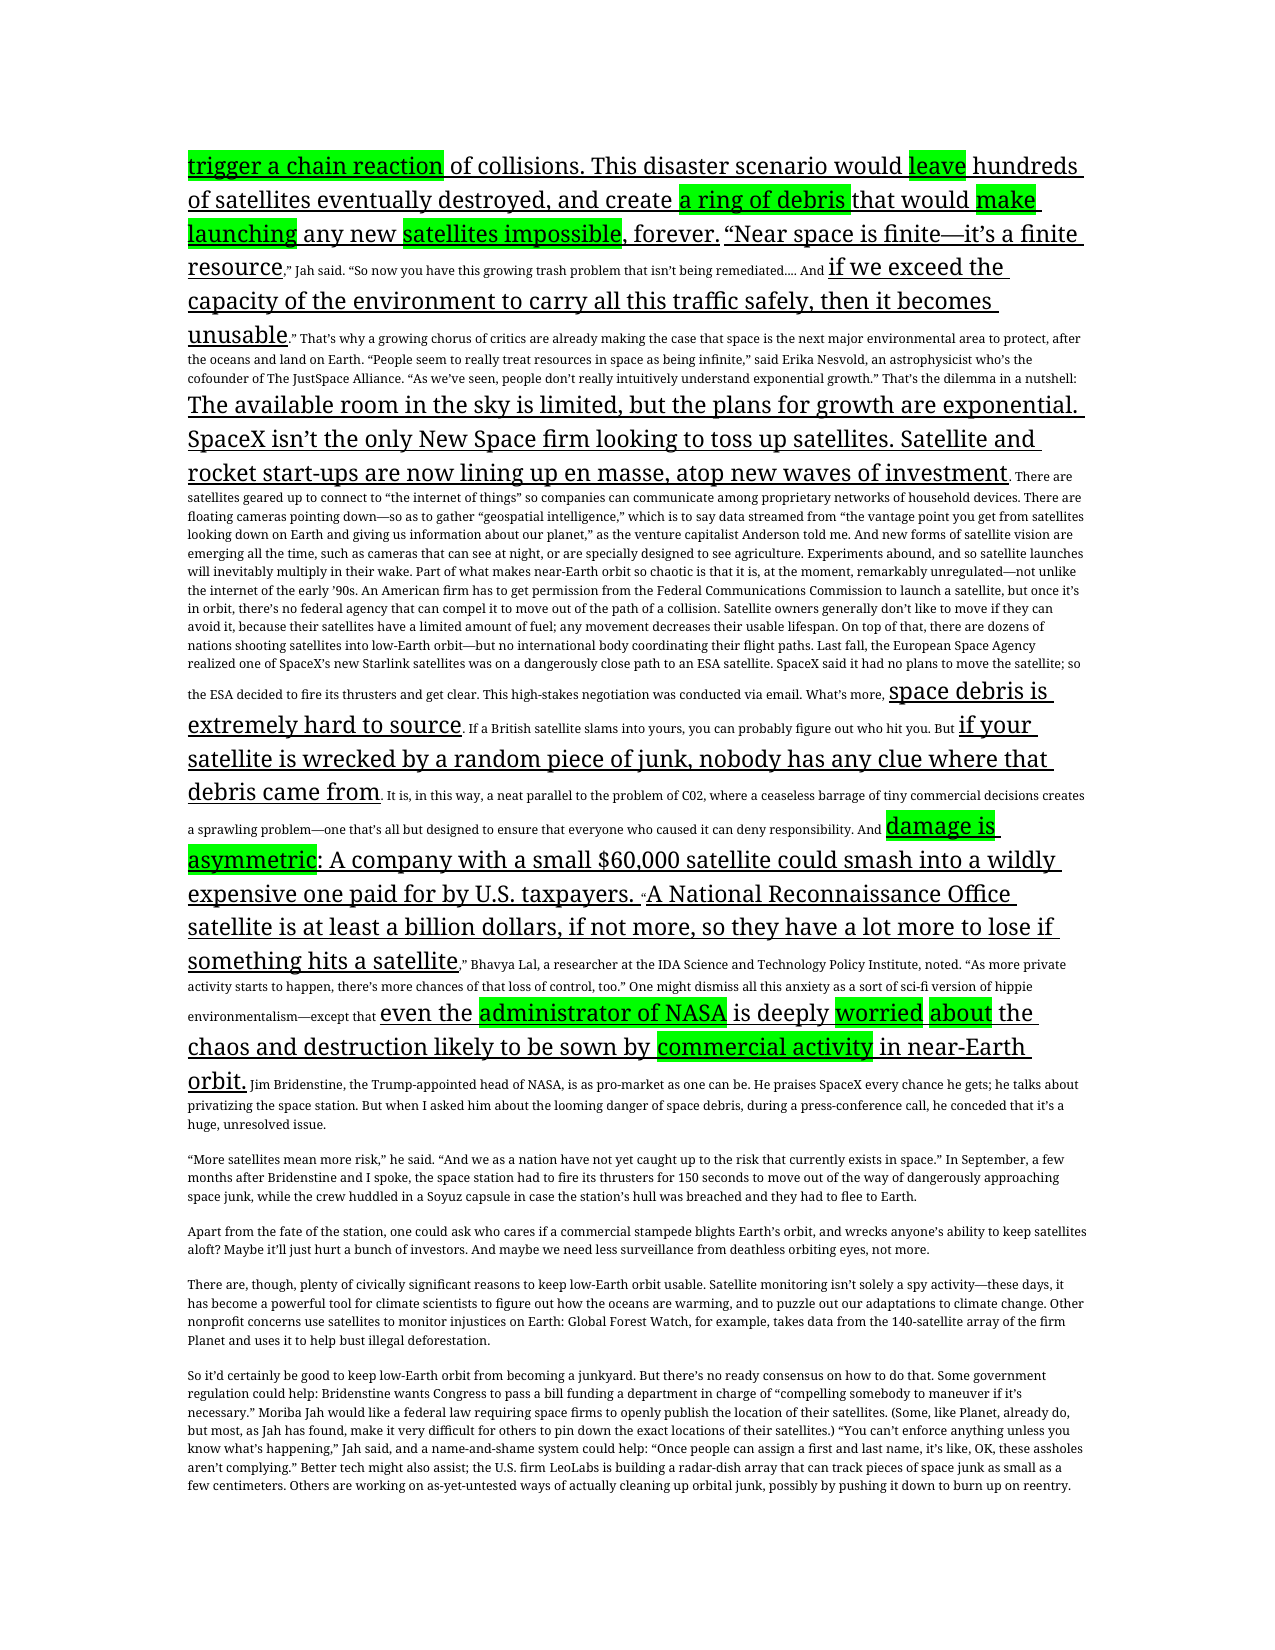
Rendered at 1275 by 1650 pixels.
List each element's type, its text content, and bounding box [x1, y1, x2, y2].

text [187, 150, 1087, 1133]
text There are, though, plenty of civically significant reasons to keep low-Earth orbit usable. Satellite monitoring isn’t solely a spy activity—these days, it has become a powerful tool for climate scientists to figure out how the oceans are warming, and to puzzle out our adaptations to climate change. Other nonprofit concerns use satellites to monitor injustices on Earth: Global Forest Watch, for example, takes data from the 140-satellite array of the firm Planet and uses it to help bust illegal deforestation. [187, 1276, 1087, 1349]
text Apart from the fate of the station, one could ask who cares if a commercial stampede blights Earth’s orbit, and wrecks anyone’s ability to keep satellites aloft? Maybe it’ll just hurt a bunch of investors. And maybe we need less surveillance from deathless orbiting eyes, not more. [187, 1223, 1087, 1258]
text So it’d certainly be good to keep low-Earth orbit from becoming a junkyard. But there’s no ready consensus on how to do that. Some government regulation could help: Bridenstine wants Congress to pass a bill funding a department in charge of “compelling somebody to maneuver if it’s necessary.” Moriba Jah would like a federal law requiring space firms to openly publish the location of their satellites. (Some, like Planet, already do, but most, as Jah has found, make it very difficult for others to pin down the exact locations of their satellites.) “You can’t enforce anything unless you know what’s happening,” Jah said, and a name-and-shame system could help: “Once people can assign a first and last name, it’s like, OK, these assholes aren’t complying.” Better tech might also assist; the U.S. firm LeoLabs is building a radar-dish array that can track pieces of space junk as small as a few centimeters. Others are working on as-yet-untested ways of actually cleaning up orbital junk, possibly by pushing it down to burn up on reentry. [187, 1367, 1087, 1494]
text “More satellites mean more risk,” he said. “And we as a nation have not yet caught up to the risk that currently exists in space.” In September, a few months after Bridenstine and I spoke, the space station had to fire its thrusters for 150 seconds to move out of the way of dangerously approaching space junk, while the crew huddled in a Soyuz capsule in case the station’s hull was breached and they had to flee to Earth. [187, 1151, 1087, 1205]
